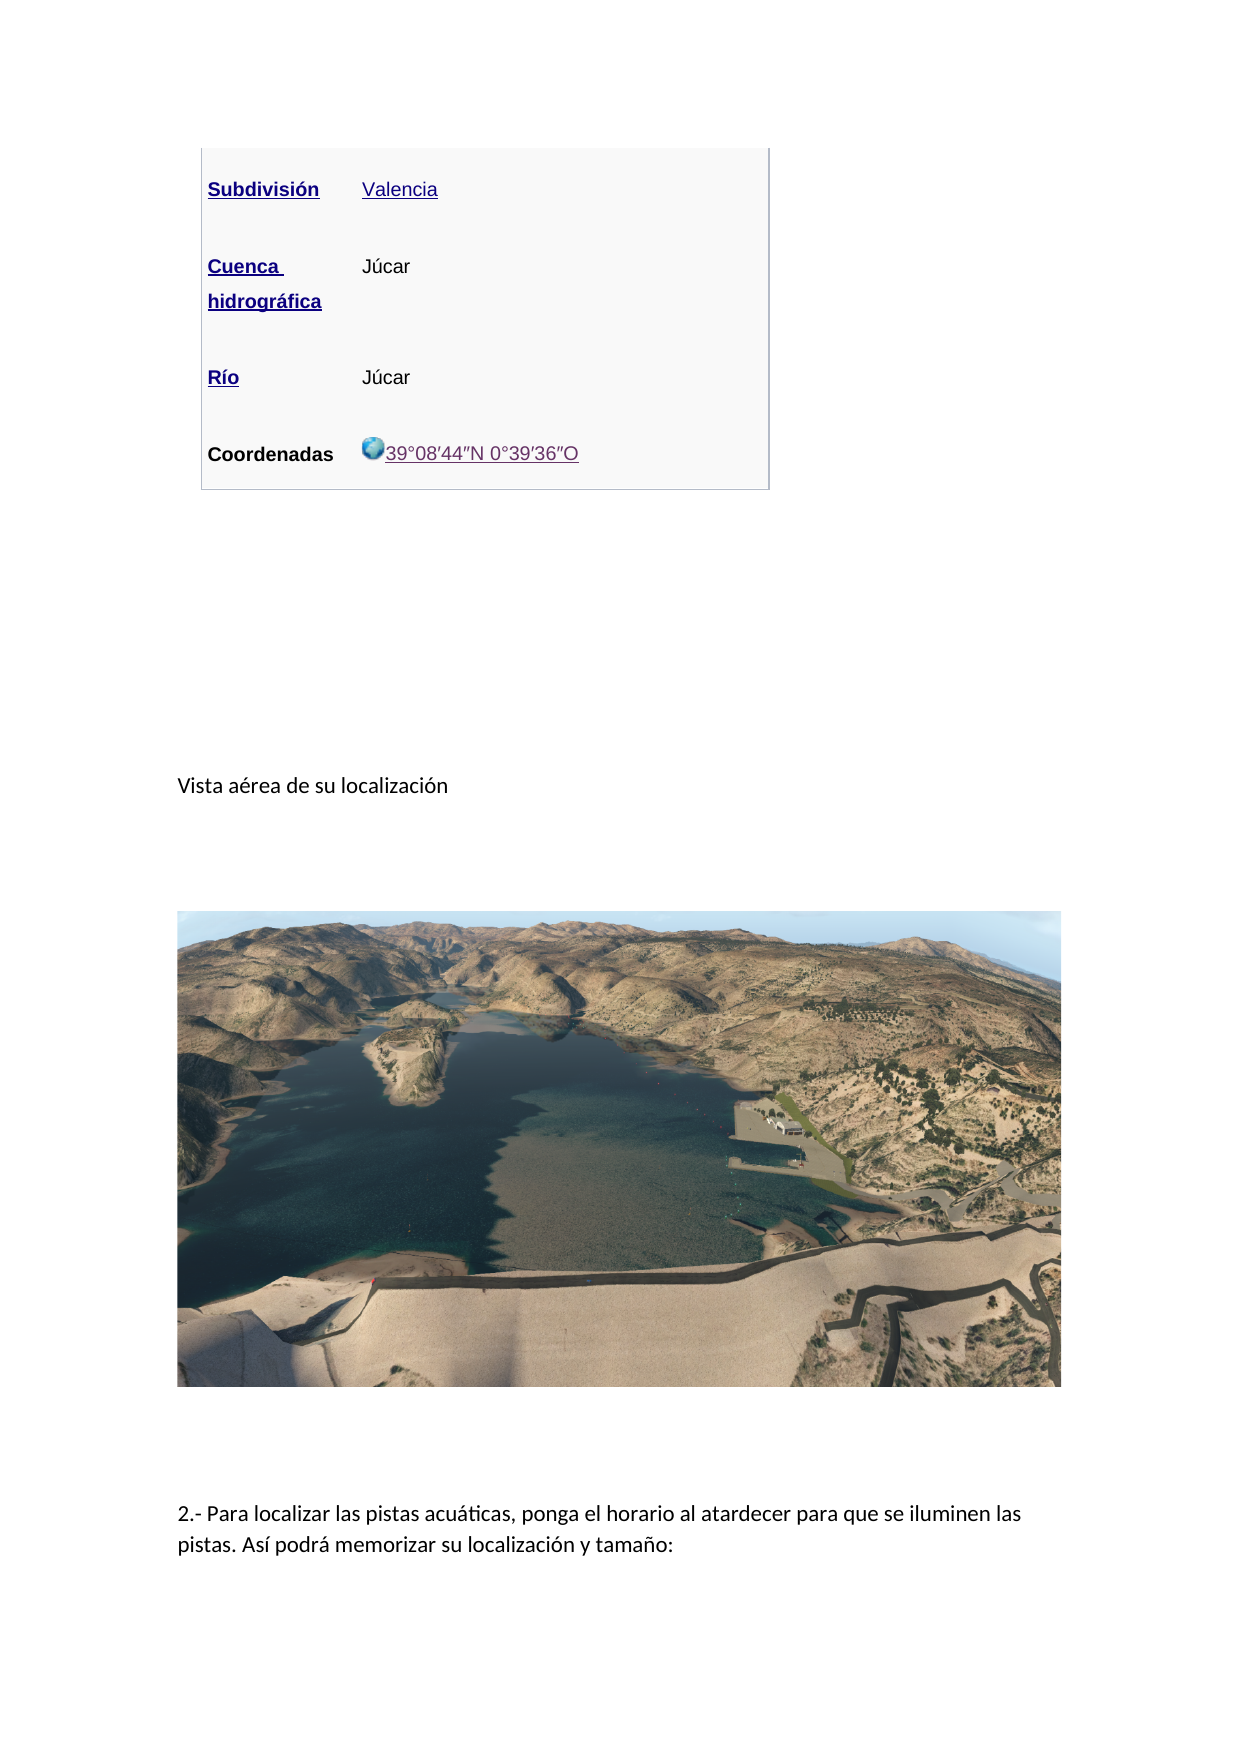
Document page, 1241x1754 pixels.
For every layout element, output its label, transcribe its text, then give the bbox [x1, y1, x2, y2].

text 2.- Para localizar las pistas acuáticas, ponga el horario al atardecer para que se iluminen las pistas. Así podrá memorizar su localización y tamaño: [177, 1499, 1063, 1558]
table_cell Júcar [356, 336, 768, 412]
table_cell 39°08′44″N 0°39′36″O [356, 412, 768, 488]
table_cell Júcar [356, 224, 768, 336]
text Vista aérea de su localización [177, 771, 1063, 799]
table_cell Coordenadas [202, 412, 356, 488]
table_cell Río [202, 336, 356, 412]
table_cell Cuenca hidrográfica [202, 224, 356, 336]
picture [177, 911, 1062, 1387]
table_cell Valencia [356, 148, 768, 224]
picture [361, 437, 386, 461]
table_cell Subdivisión [202, 148, 356, 224]
